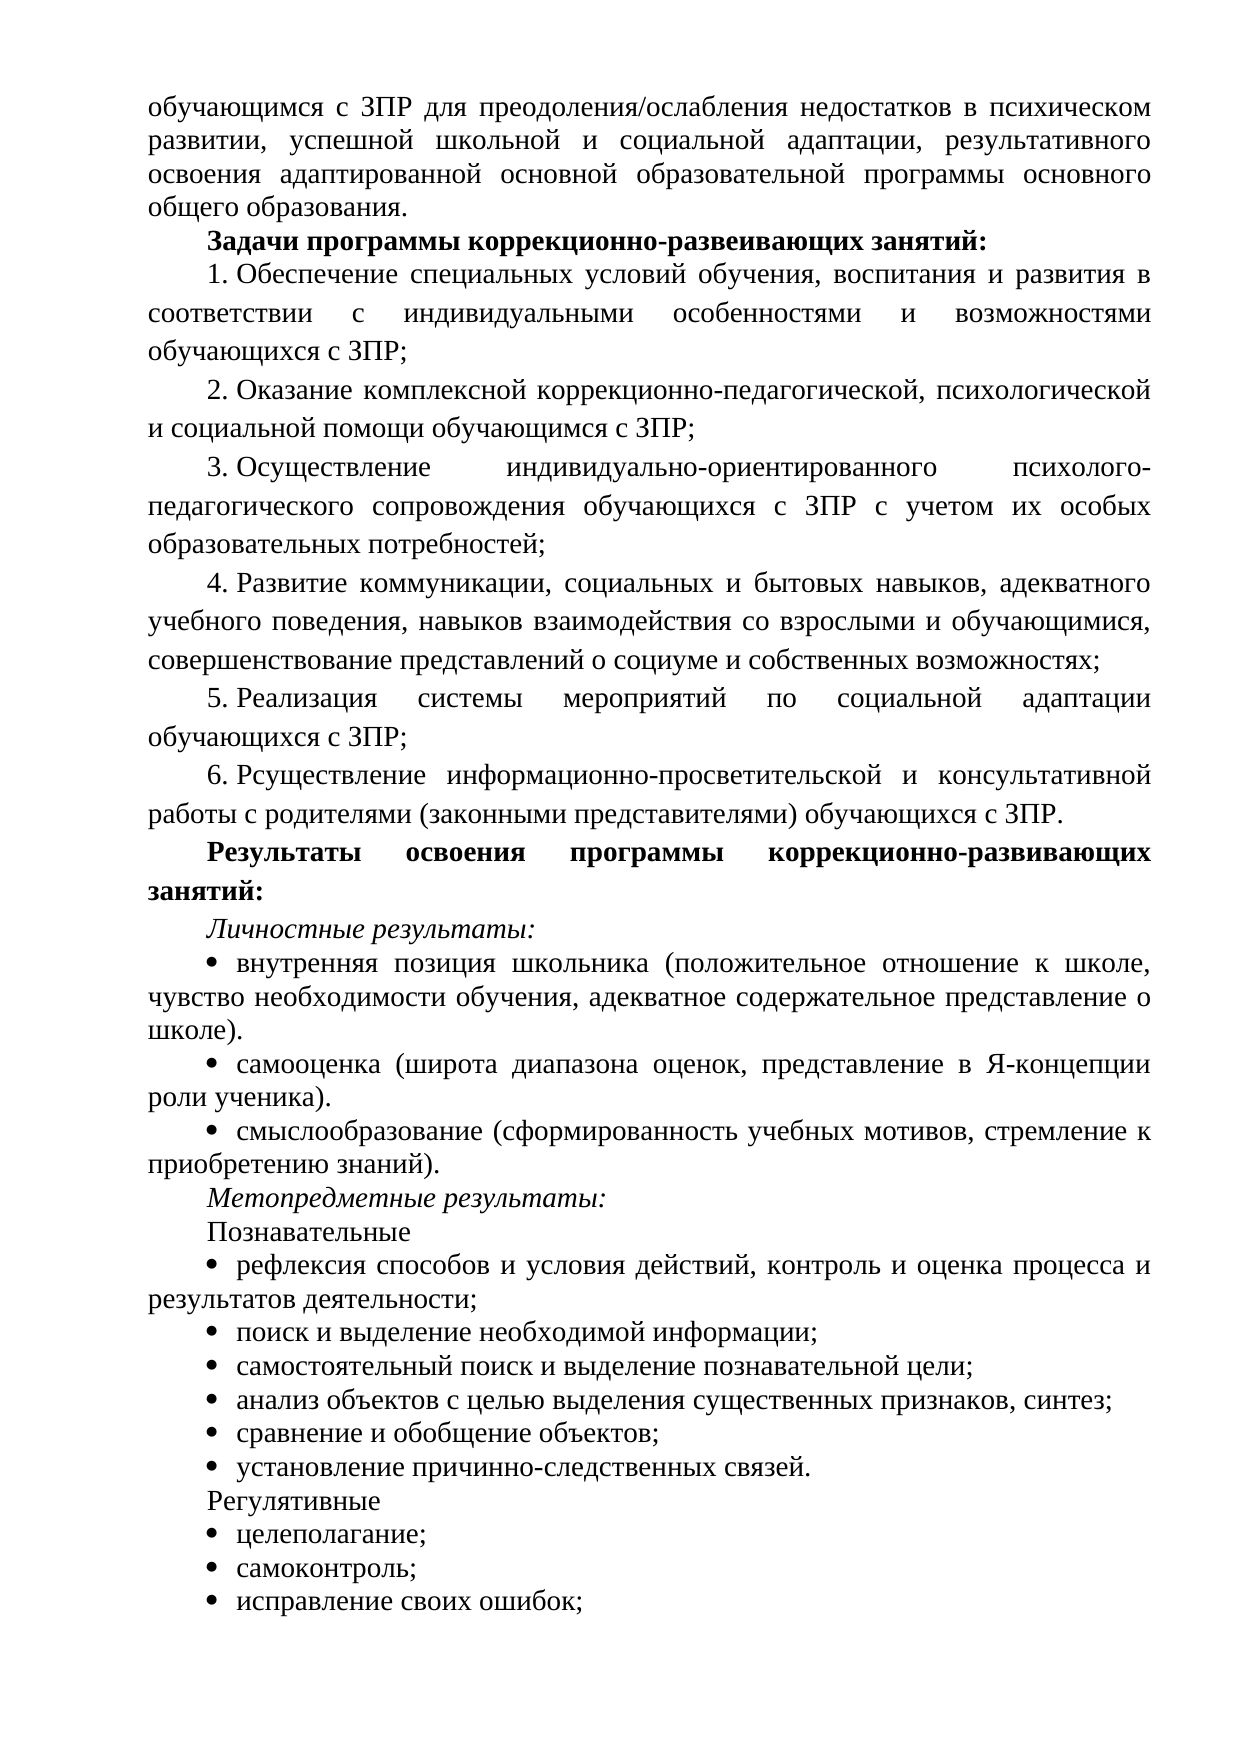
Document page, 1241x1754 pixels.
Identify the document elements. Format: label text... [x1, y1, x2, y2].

list Познавательные [148, 1214, 1152, 1247]
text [148, 89, 1152, 223]
list сравнение и обобщение объектов; [148, 1415, 1152, 1449]
text Результаты освоения программы коррекционно-развивающих занятий: [148, 834, 1152, 907]
list Метопредметные результаты: [148, 1180, 1152, 1214]
list Реализация системы мероприятий по социальной адаптации обучающихся с ЗПР; [148, 680, 1152, 752]
list самооценка (широта диапазона оценок, представление в Я-концепции роли ученика). [148, 1046, 1152, 1113]
list Обеспечение специальных условий обучения, воспитания и развития в соответствии с индивидуальными особенностями и возможностями обучающихся с ЗПР; [148, 256, 1152, 367]
list целеполагание; [148, 1516, 1152, 1550]
list самостоятельный поиск и выделение познавательной цели; [148, 1348, 1152, 1382]
list рефлексия способов и условия действий, контроль и оценка процесса и результатов деятельности; [148, 1247, 1152, 1314]
list Рсуществление информационно-просветительской и консультативной работы с родителями (законными представителями) обучающихся с ЗПР. [148, 757, 1152, 829]
list Регулятивные [148, 1483, 1152, 1516]
list внутренняя позиция школьника (положительное отношение к школе, чувство необходимости обучения, адекватное содержательное представление о школе). [148, 945, 1152, 1046]
list поиск и выделение необходимой информации; [148, 1314, 1152, 1348]
text Личностные результаты: [148, 912, 1152, 945]
list Оказание комплексной коррекционно-педагогической, психологической и социальной помощи обучающимся с ЗПР; [148, 372, 1152, 444]
list исправление своих ошибок; [148, 1583, 1152, 1617]
list анализ объектов с целью выделения существенных признаков, синтез; [148, 1382, 1152, 1415]
text Задачи программы коррекционно-развеивающих занятий: [148, 223, 1152, 256]
list установление причинно-следственных связей. [148, 1449, 1152, 1483]
list смыслообразование (сформированность учебных мотивов, стремление к приобретению знаний). [148, 1113, 1152, 1180]
list Осуществление индивидуально-ориентированного психолого-педагогического сопровождения обучающихся с ЗПР с учетом их особых образовательных потребностей; [148, 449, 1152, 560]
list самоконтроль; [148, 1550, 1152, 1583]
list Развитие коммуникации, социальных и бытовых навыков, адекватного учебного поведения, навыков взаимодействия со взрослыми и обучающимися, совершенствование представлений о социуме и собственных возможностях; [148, 565, 1152, 675]
